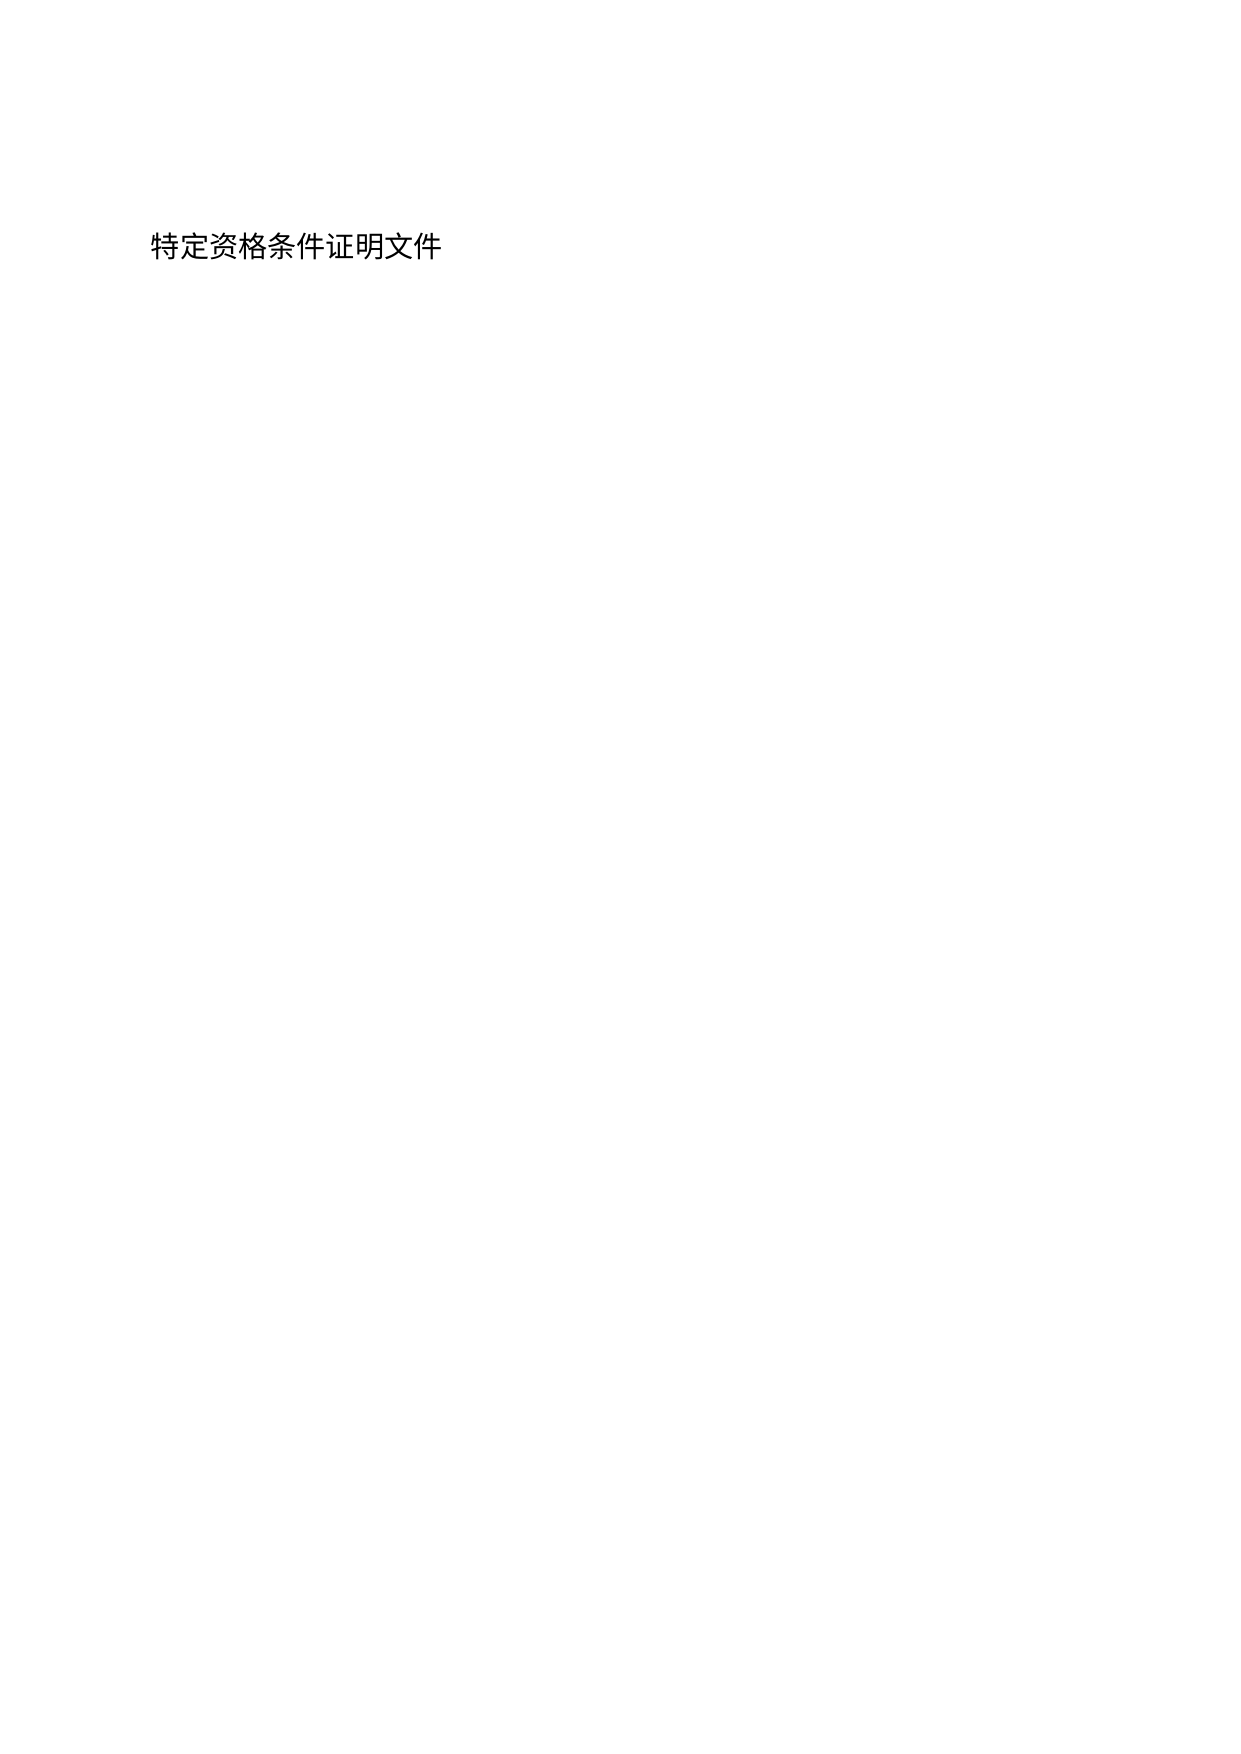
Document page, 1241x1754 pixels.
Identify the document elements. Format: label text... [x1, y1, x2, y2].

text 特定资格条件证明文件 [151, 212, 1089, 277]
